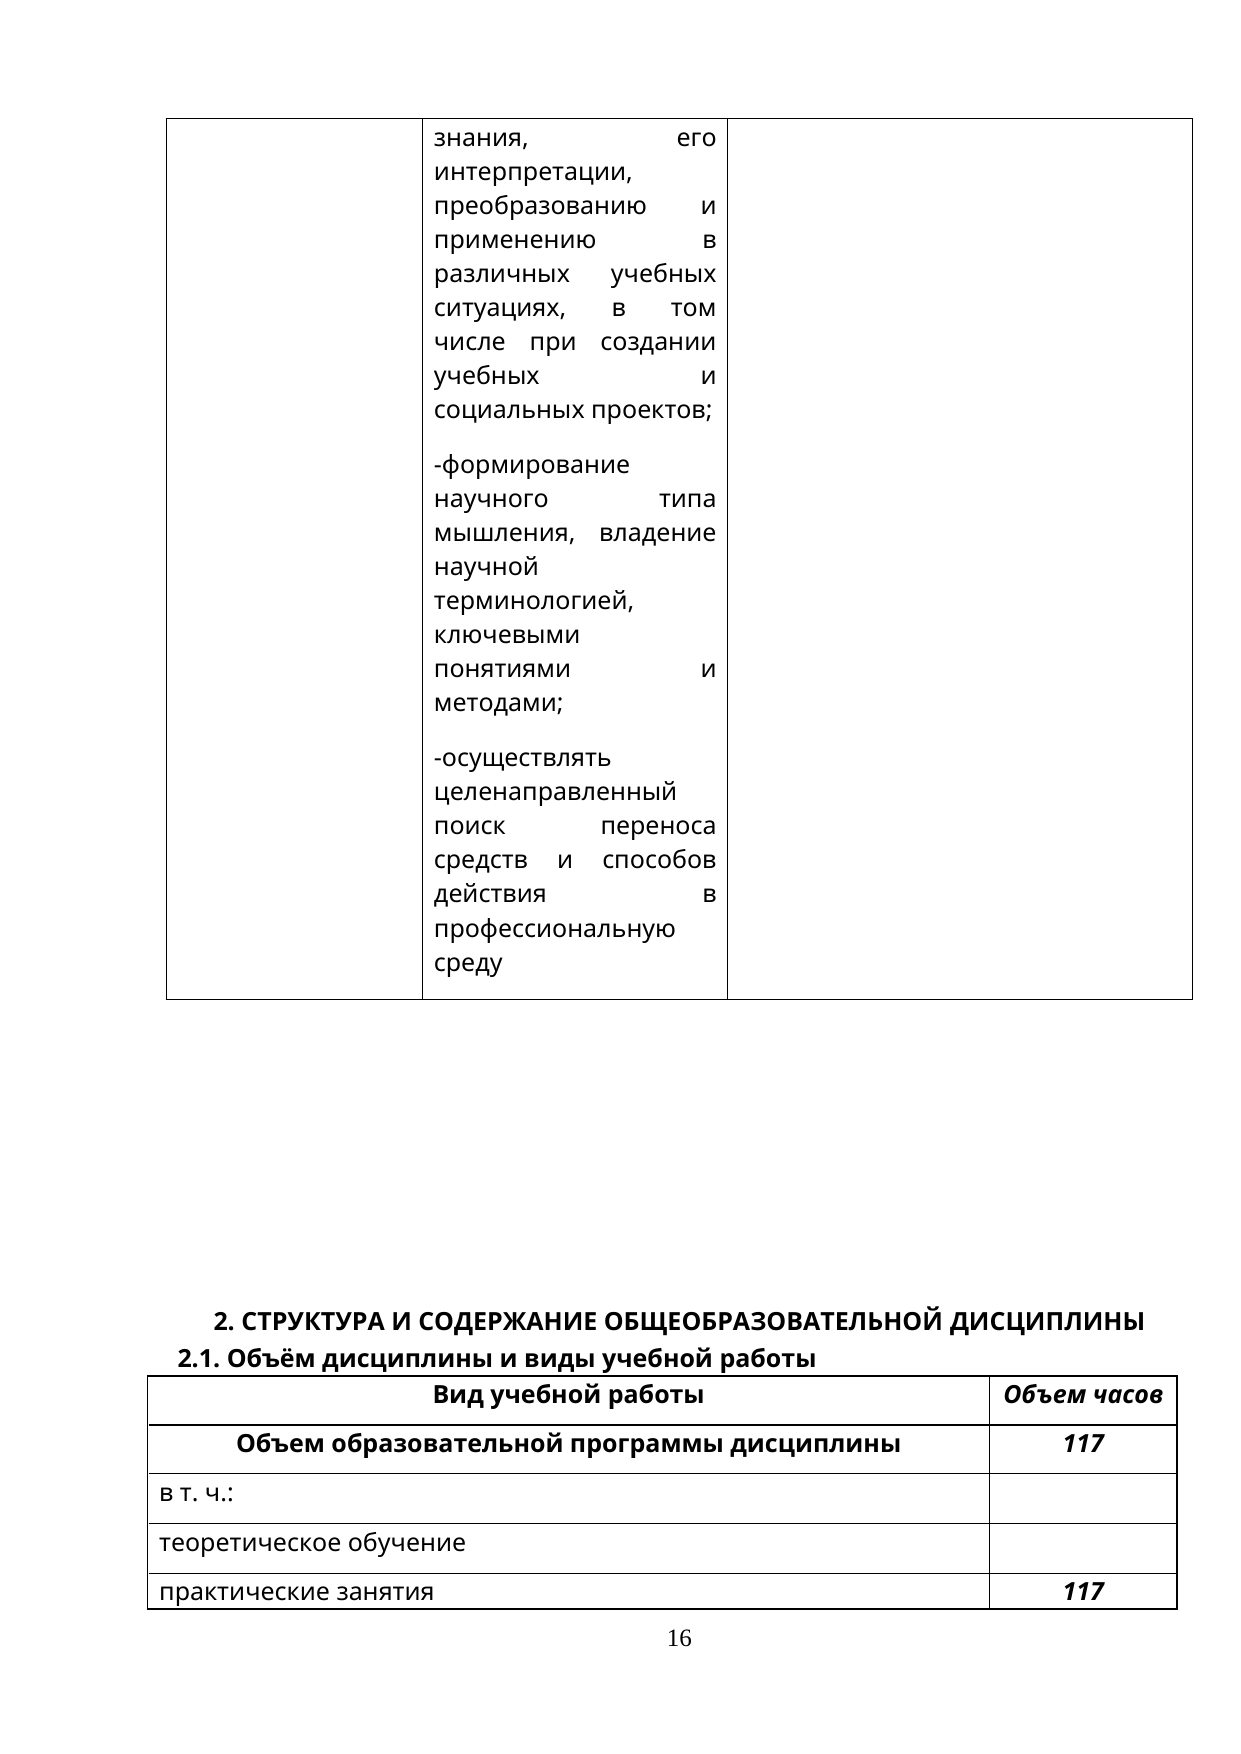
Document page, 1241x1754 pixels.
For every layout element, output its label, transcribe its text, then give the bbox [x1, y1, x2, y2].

table_cell теоретическое обучение [148, 1524, 989, 1572]
table_header Объем часов [990, 1377, 1176, 1424]
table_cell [728, 119, 1192, 999]
text 2. СТРУКТУРА И СОДЕРЖАНИЕ ОБЩЕОБРАЗОВАТЕЛЬНОЙ ДИСЦИПЛИНЫ [177, 1300, 1181, 1338]
table_cell 117 [990, 1574, 1176, 1608]
table_cell 117 [990, 1426, 1176, 1473]
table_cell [423, 119, 727, 999]
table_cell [148, 1574, 989, 1608]
table_cell в т. ч.: [148, 1474, 989, 1523]
table_cell [990, 1524, 1176, 1572]
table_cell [167, 119, 422, 999]
table_header Вид учебной работы [148, 1377, 989, 1424]
text 2.1. Объём дисциплины и виды учебной работы [177, 1338, 1181, 1375]
table_cell Объем образовательной программы дисциплины [148, 1425, 989, 1473]
table_cell [990, 1474, 1176, 1523]
